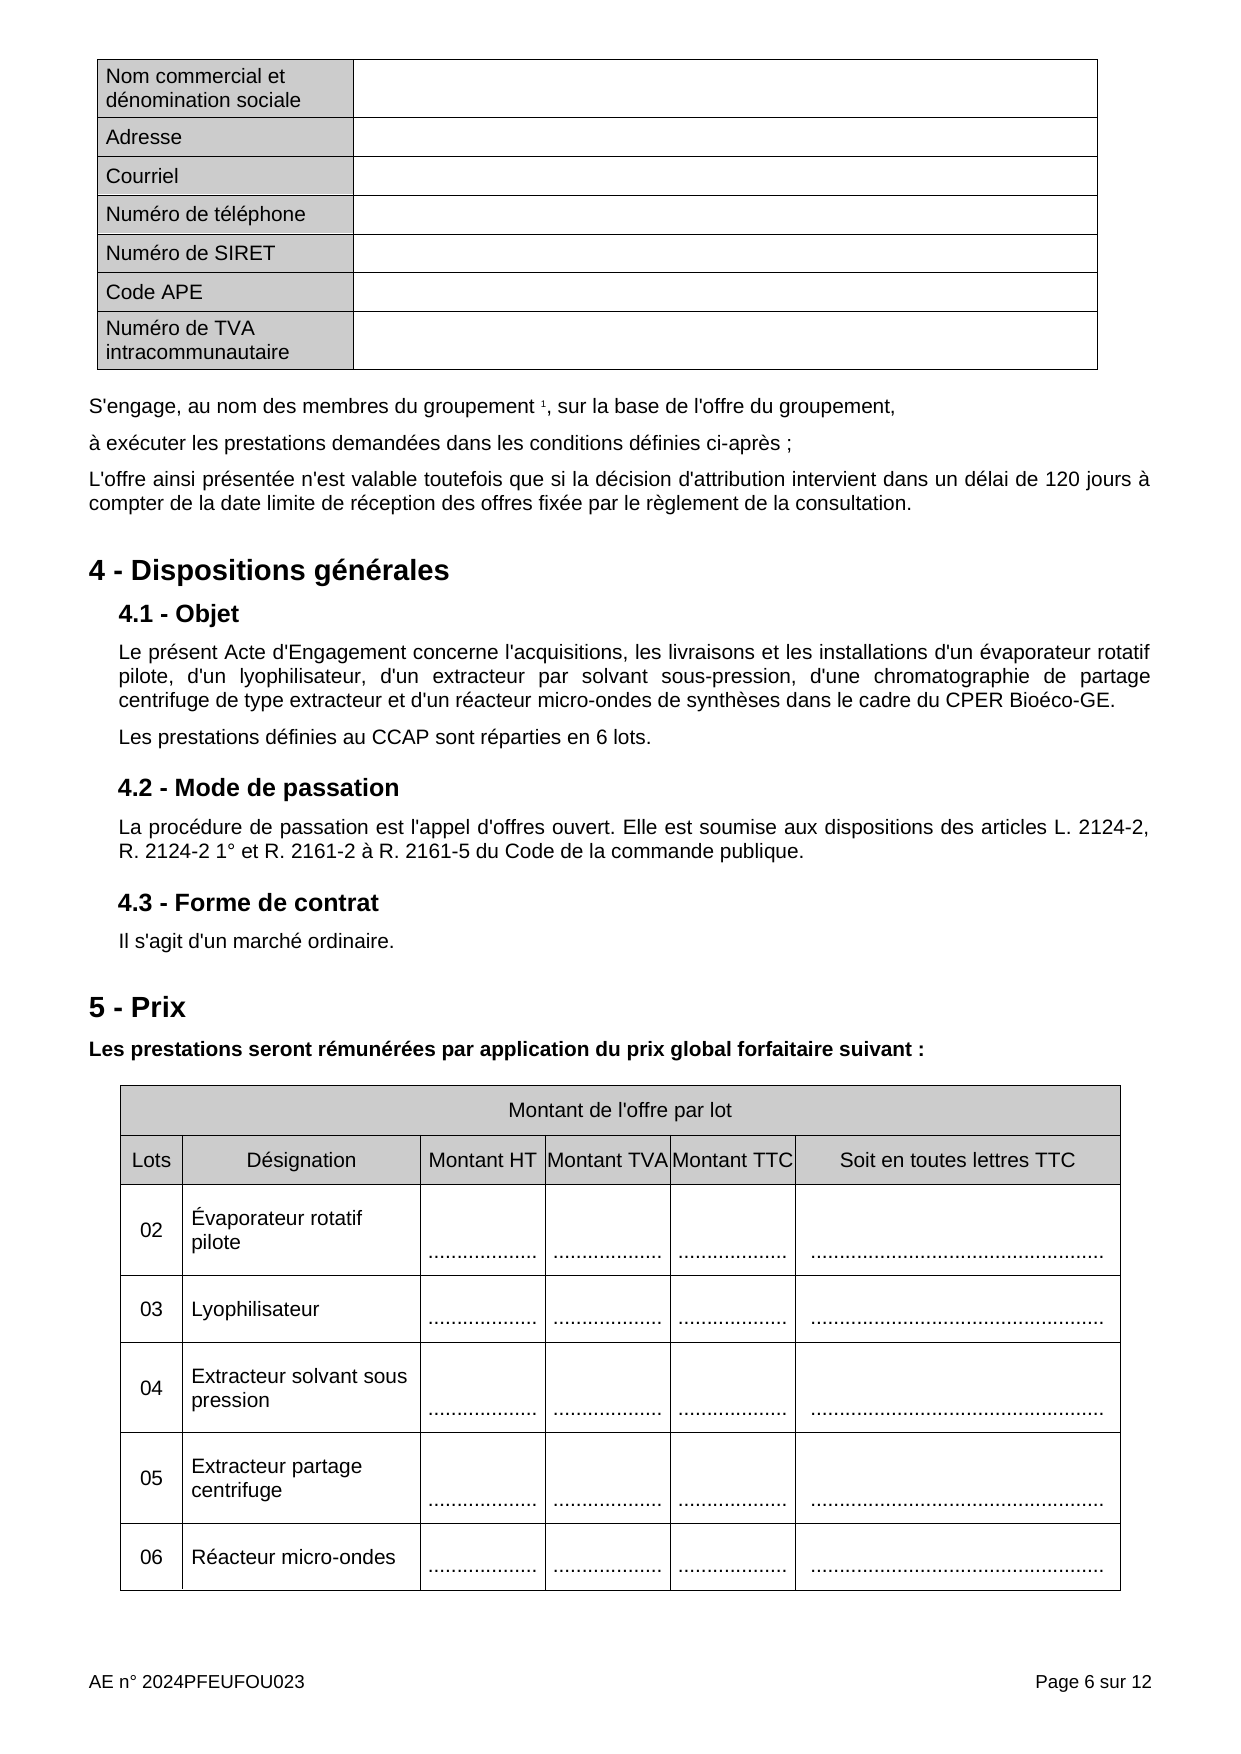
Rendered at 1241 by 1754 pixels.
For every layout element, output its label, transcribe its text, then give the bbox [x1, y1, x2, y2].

table_cell Courriel [98, 157, 353, 194]
subtitle 4.3 - Forme de contrat [118, 888, 1152, 916]
table_cell ................................................... [796, 1524, 1120, 1589]
text Les prestations seront rémunérées par application du prix global forfaitaire suivant : [89, 1036, 1152, 1060]
text 4.1 - Objet [118, 599, 1152, 628]
table_cell ................... [546, 1276, 670, 1342]
table_cell ................... [546, 1185, 670, 1275]
table_cell [354, 312, 1097, 369]
text Il s'agit d'un marché ordinaire. [118, 929, 1152, 953]
table_cell 04 [121, 1343, 182, 1432]
table_cell [354, 196, 1097, 233]
table_cell ................................................... [796, 1343, 1120, 1432]
table_cell ................................................... [796, 1185, 1120, 1275]
table_cell ................... [421, 1343, 545, 1432]
table_cell [354, 235, 1097, 272]
subtitle 4 - Dispositions générales [89, 553, 1152, 586]
table_cell Extracteur partage centrifuge [183, 1433, 420, 1523]
table_cell 03 [121, 1276, 182, 1342]
table_cell 02 [121, 1185, 182, 1275]
table_cell Extracteur solvant sous pression [183, 1343, 420, 1432]
table_cell ................... [671, 1343, 795, 1432]
table_cell [354, 273, 1097, 311]
table_header Nom commercial et dénomination sociale [98, 60, 353, 117]
table_cell ................... [546, 1343, 670, 1432]
text L'offre ainsi présentée n'est valable toutefois que si la décision d'attribution intervient dans un délai de 120 jours à compter de la date limite de réception des offres fixée par le règlement de la consultation. [89, 467, 1152, 515]
table_cell Adresse [98, 118, 353, 156]
text Le présent Acte d'Engagement concerne l'acquisitions, les livraisons et les installations d'un évaporateur rotatif pilote, d'un lyophilisateur, d'un extracteur par solvant sous-pression, d'une chromatographie de partage centrifuge de type extracteur et d'un réacteur micro-ondes de synthèses dans le cadre du CPER Bioéco-GE. [118, 640, 1152, 712]
table_cell [354, 118, 1097, 156]
text La procédure de passation est l'appel d'offres ouvert. Elle est soumise aux dispositions des articles L. 2124-2, R. 2124-2 1° et R. 2161-2 à R. 2161-5 du Code de la commande publique. [118, 815, 1152, 863]
table_cell ................................................... [796, 1433, 1120, 1523]
table_cell ................... [546, 1524, 670, 1589]
table_cell Lots [121, 1136, 182, 1184]
table_cell [354, 157, 1097, 194]
text S'engage, au nom des membres du groupement 1, sur la base de l'offre du groupement, [89, 394, 1152, 418]
table_cell ................... [671, 1433, 795, 1523]
table_cell ................... [421, 1433, 545, 1523]
table_cell ................... [546, 1433, 670, 1523]
table_cell Code APE [98, 273, 353, 311]
subtitle 4.2 - Mode de passation [118, 773, 1152, 802]
table_header [354, 60, 1097, 117]
table_cell Numéro de téléphone [98, 196, 353, 233]
table_cell 05 [121, 1433, 182, 1523]
table_cell 06 [121, 1524, 182, 1589]
table_cell ................... [671, 1524, 795, 1589]
table_cell Soit en toutes lettres TTC [796, 1136, 1120, 1184]
table_cell ................... [671, 1276, 795, 1342]
text Les prestations définies au CCAP sont réparties en 6 lots. [118, 724, 1152, 748]
table_cell Montant TVA [546, 1136, 670, 1184]
table_cell Numéro de TVA intracommunautaire [98, 312, 353, 369]
table_cell ................... [421, 1524, 545, 1589]
table_cell Désignation [183, 1136, 420, 1184]
table_cell Montant HT [421, 1136, 545, 1184]
text à exécuter les prestations demandées dans les conditions définies ci-après ; [89, 431, 1152, 455]
table_cell Évaporateur rotatif pilote [183, 1185, 420, 1275]
table_cell Réacteur micro-ondes [183, 1524, 420, 1589]
subtitle 5 - Prix [89, 990, 1152, 1024]
table_cell ................... [421, 1185, 545, 1275]
table_header Montant de l'offre par lot [121, 1086, 1120, 1135]
table_cell ................................................... [796, 1276, 1120, 1342]
table_cell Lyophilisateur [183, 1276, 420, 1342]
table_cell ................... [421, 1276, 545, 1342]
table_cell Montant TTC [671, 1136, 795, 1184]
table_cell Numéro de SIRET [98, 235, 353, 272]
table_cell ................... [671, 1185, 795, 1275]
